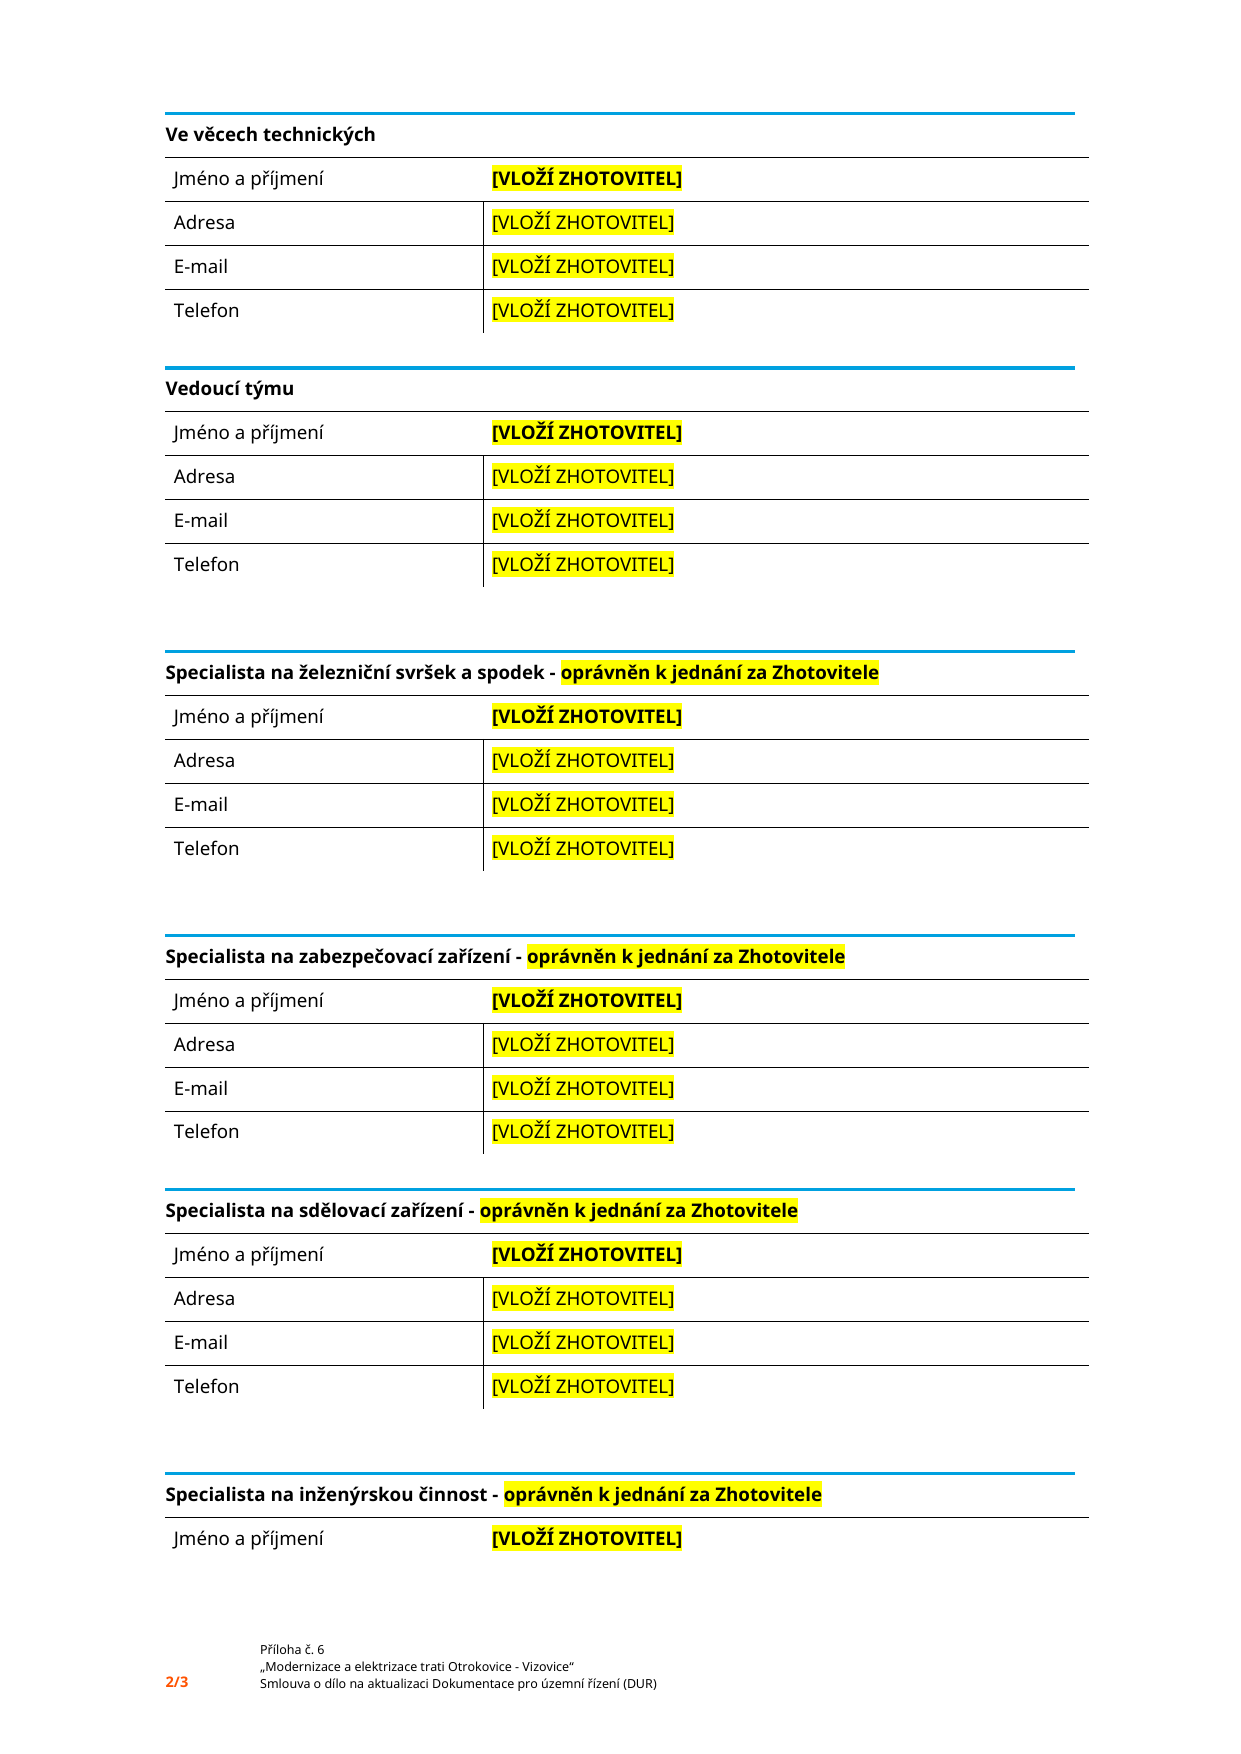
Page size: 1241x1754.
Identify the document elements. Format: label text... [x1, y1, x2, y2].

table_header Jméno a příjmení [165, 980, 484, 1023]
table_cell Telefon [165, 544, 483, 587]
table_cell Adresa [165, 1024, 483, 1067]
table_cell Telefon [165, 290, 483, 332]
text Specialista na železniční svršek a spodek - oprávněn k jednání za Zhotovitele [165, 653, 1075, 685]
text Ve věcech technických [165, 115, 1075, 147]
table_cell Telefon [165, 1112, 483, 1154]
text Specialista na zabezpečovací zařízení - oprávněn k jednání za Zhotovitele [165, 937, 1075, 969]
table_cell E-mail [165, 500, 483, 543]
table_cell Telefon [165, 828, 483, 871]
table_header [VLOŽÍ ZHOTOVITEL] [484, 980, 1089, 1023]
table_cell [VLOŽÍ ZHOTOVITEL] [484, 246, 1089, 289]
table_cell Adresa [165, 1278, 483, 1321]
table_cell [VLOŽÍ ZHOTOVITEL] [484, 1278, 1089, 1321]
text Vedoucí týmu [165, 370, 1075, 401]
table_header [VLOŽÍ ZHOTOVITEL] [484, 158, 1089, 201]
table_cell [VLOŽÍ ZHOTOVITEL] [484, 1024, 1089, 1067]
table_header [VLOŽÍ ZHOTOVITEL] [484, 412, 1089, 455]
table_header Jméno a příjmení [165, 412, 484, 455]
text Specialista na sdělovací zařízení - oprávněn k jednání za Zhotovitele [165, 1191, 1075, 1223]
table_cell [VLOŽÍ ZHOTOVITEL] [484, 828, 1089, 871]
table_header [VLOŽÍ ZHOTOVITEL] [484, 696, 1089, 739]
table_cell Adresa [165, 202, 483, 245]
table_header [VLOŽÍ ZHOTOVITEL] [484, 1518, 1089, 1561]
table_cell E-mail [165, 246, 483, 289]
table_cell [VLOŽÍ ZHOTOVITEL] [484, 290, 1089, 332]
table_cell E-mail [165, 1068, 483, 1111]
table_cell Telefon [165, 1366, 483, 1408]
table_cell E-mail [165, 784, 483, 827]
table_header Jméno a příjmení [165, 696, 484, 739]
text Specialista na inženýrskou činnost - oprávněn k jednání za Zhotovitele [165, 1475, 1075, 1507]
table_cell [VLOŽÍ ZHOTOVITEL] [484, 456, 1089, 499]
table_cell Adresa [165, 456, 483, 499]
table_cell [VLOŽÍ ZHOTOVITEL] [484, 1112, 1089, 1154]
table_cell [VLOŽÍ ZHOTOVITEL] [484, 1068, 1089, 1111]
table_cell [VLOŽÍ ZHOTOVITEL] [484, 1322, 1089, 1365]
table_header [VLOŽÍ ZHOTOVITEL] [484, 1234, 1089, 1277]
table_cell [VLOŽÍ ZHOTOVITEL] [484, 1366, 1089, 1408]
table_header Jméno a příjmení [165, 1518, 484, 1561]
table_cell [VLOŽÍ ZHOTOVITEL] [484, 202, 1089, 245]
table_cell E-mail [165, 1322, 483, 1365]
table_cell [VLOŽÍ ZHOTOVITEL] [484, 740, 1089, 783]
table_cell [VLOŽÍ ZHOTOVITEL] [484, 544, 1089, 587]
table_cell [VLOŽÍ ZHOTOVITEL] [484, 784, 1089, 827]
table_cell Adresa [165, 740, 483, 783]
table_cell [VLOŽÍ ZHOTOVITEL] [484, 500, 1089, 543]
table_header Jméno a příjmení [165, 1234, 484, 1277]
table_header Jméno a příjmení [165, 158, 484, 201]
